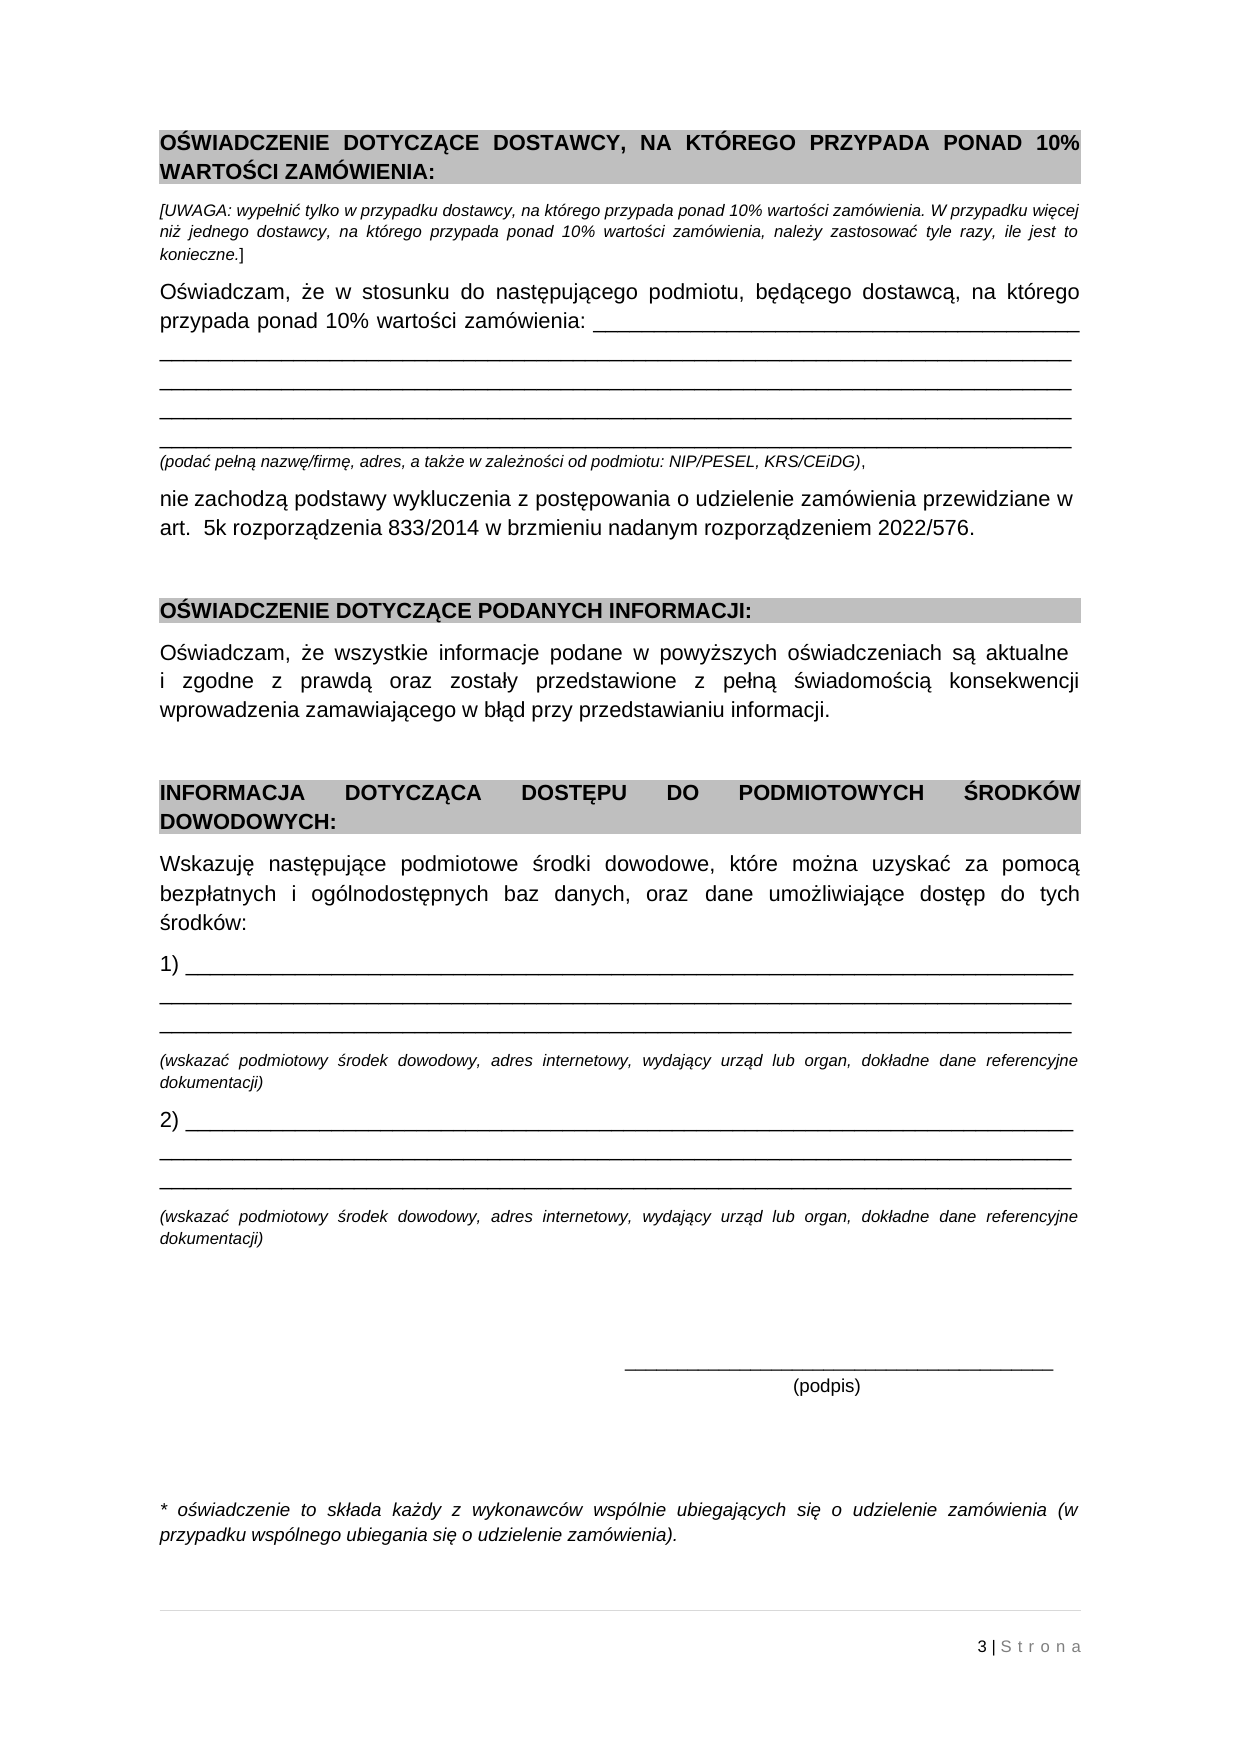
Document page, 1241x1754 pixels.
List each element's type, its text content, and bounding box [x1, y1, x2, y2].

text OŚWIADCZENIE DOTYCZĄCE PODANYCH INFORMACJI: [159, 598, 1081, 623]
text INFORMACJA DOTYCZĄCA DOSTĘPU DO PODMIOTOWYCH ŚRODKÓW DOWODOWYCH: [159, 780, 1081, 834]
text (wskazać podmiotowy środek dowodowy, adres internetowy, wydający urząd lub organ, dokładne dane referencyjne dokumentacji) [159, 1051, 1081, 1092]
text Oświadczam, że w stosunku do następującego podmiotu, będącego dostawcą, na którego przypada ponad 10% wartości zamówienia: ________________________________________ ____________________________________________________________________________________________________________________________________________________________________________________________________________________________________________________________________________________________________________ (podać pełną nazwę/firmę, adres, a także w zależności od podmiotu: NIP/PESEL, KRS/CEiDG), [159, 279, 1081, 471]
text Wskazuję następujące podmiotowe środki dowodowe, które można uzyskać za pomocą bezpłatnych i ogólnodostępnych baz danych, oraz dane umożliwiające dostęp do tych środków: [159, 851, 1081, 935]
text (wskazać podmiotowy środek dowodowy, adres internetowy, wydający urząd lub organ, dokładne dane referencyjne dokumentacji) [159, 1206, 1081, 1248]
text [UWAGA: wypełnić tylko w przypadku dostawcy, na którego przypada ponad 10% wartości zamówienia. W przypadku więcej niż jednego dostawcy, na którego przypada ponad 10% wartości zamówienia, należy zastosować tyle razy, ile jest to konieczne.] [159, 200, 1081, 263]
text * oświadczenie to składa każdy z wykonawców wspólnie ubiegających się o udzielenie zamówienia (w przypadku wspólnego ubiegania się o udzielenie zamówienia). [159, 1499, 1081, 1546]
text 1) _________________________________________________________________________ ______________________________________________________________________________________________________________________________________________________ [159, 951, 1081, 1034]
text 2) _________________________________________________________________________ ______________________________________________________________________________________________________________________________________________________ [159, 1107, 1081, 1190]
text OŚWIADCZENIE DOTYCZĄCE DOSTAWCY, NA KTÓREGO PRZYPADA PONAD 10% WARTOŚCI ZAMÓWIENIA: [159, 130, 1081, 184]
text _________________________________________ (podpis) [573, 1350, 1081, 1396]
text Oświadczam, że wszystkie informacje podane w powyższych oświadczeniach są aktualne i zgodne z prawdą oraz zostały przedstawione z pełną świadomością konsekwencji wprowadzenia zamawiającego w błąd przy przedstawianiu informacji. [159, 639, 1081, 722]
